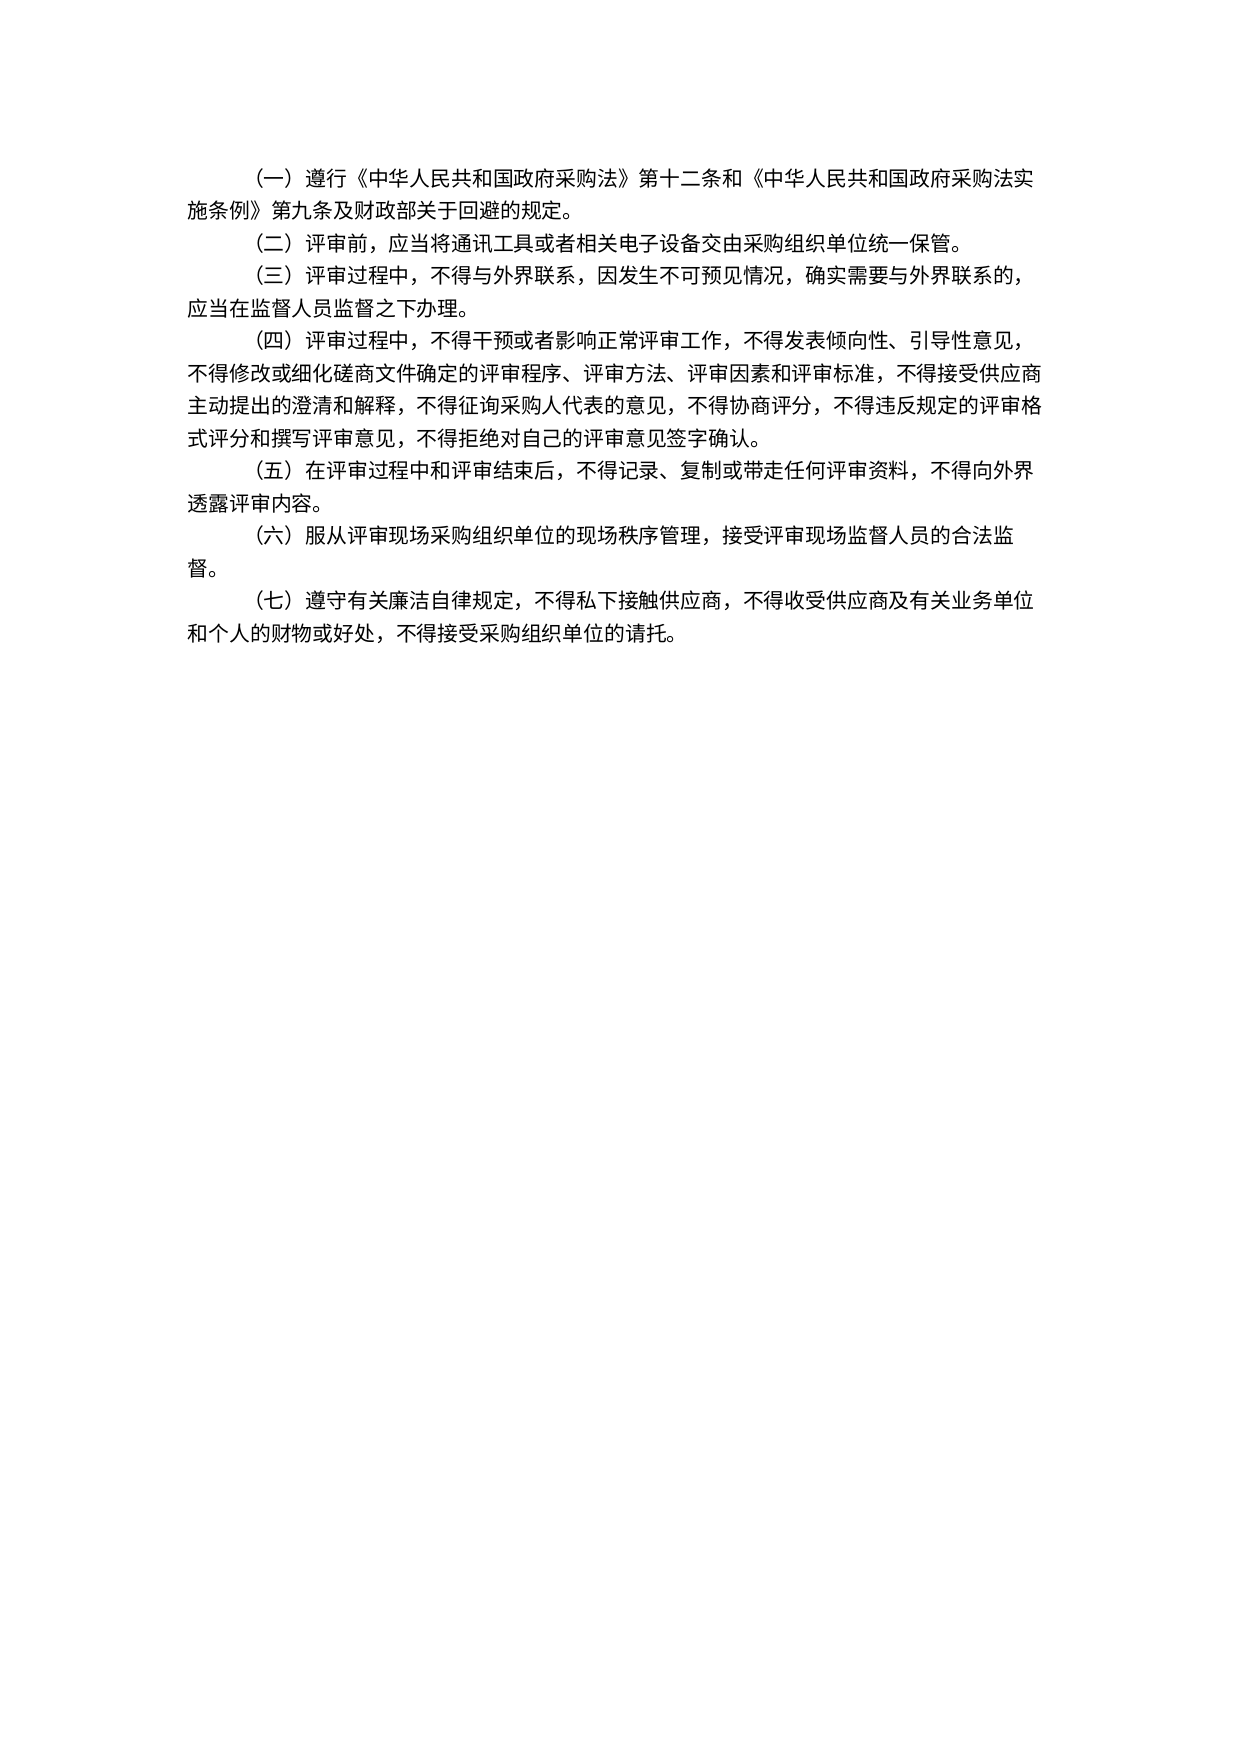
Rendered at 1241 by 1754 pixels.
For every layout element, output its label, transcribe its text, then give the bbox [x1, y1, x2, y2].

text （七）遵守有关廉洁自律规定，不得私下接触供应商，不得收受供应商及有关业务单位和个人的财物或好处，不得接受采购组织单位的请托。 [187, 584, 1053, 649]
text （四）评审过程中，不得干预或者影响正常评审工作，不得发表倾向性、引导性意见， 不得修改或细化磋商文件确定的评审程序、评审方法、评审因素和评审标准，不得接受供应商主动提出的澄清和解释，不得征询采购人代表的意见，不得协商评分，不得违反规定的评审格式评分和撰写评审意见，不得拒绝对自己的评审意见签字确认。 [187, 324, 1053, 454]
text （二）评审前，应当将通讯工具或者相关电子设备交由采购组织单位统一保管。 [187, 227, 1053, 259]
text （三）评审过程中，不得与外界联系，因发生不可预见情况，确实需要与外界联系的， 应当在监督人员监督之下办理。 [187, 259, 1053, 324]
text （一）遵行《中华人民共和国政府采购法》第十二条和《中华人民共和国政府采购法实施条例》第九条及财政部关于回避的规定。 [187, 162, 1053, 227]
text （五）在评审过程中和评审结束后，不得记录、复制或带走任何评审资料，不得向外界透露评审内容。 [187, 454, 1053, 519]
text （六）服从评审现场采购组织单位的现场秩序管理，接受评审现场监督人员的合法监督。 [187, 519, 1053, 584]
